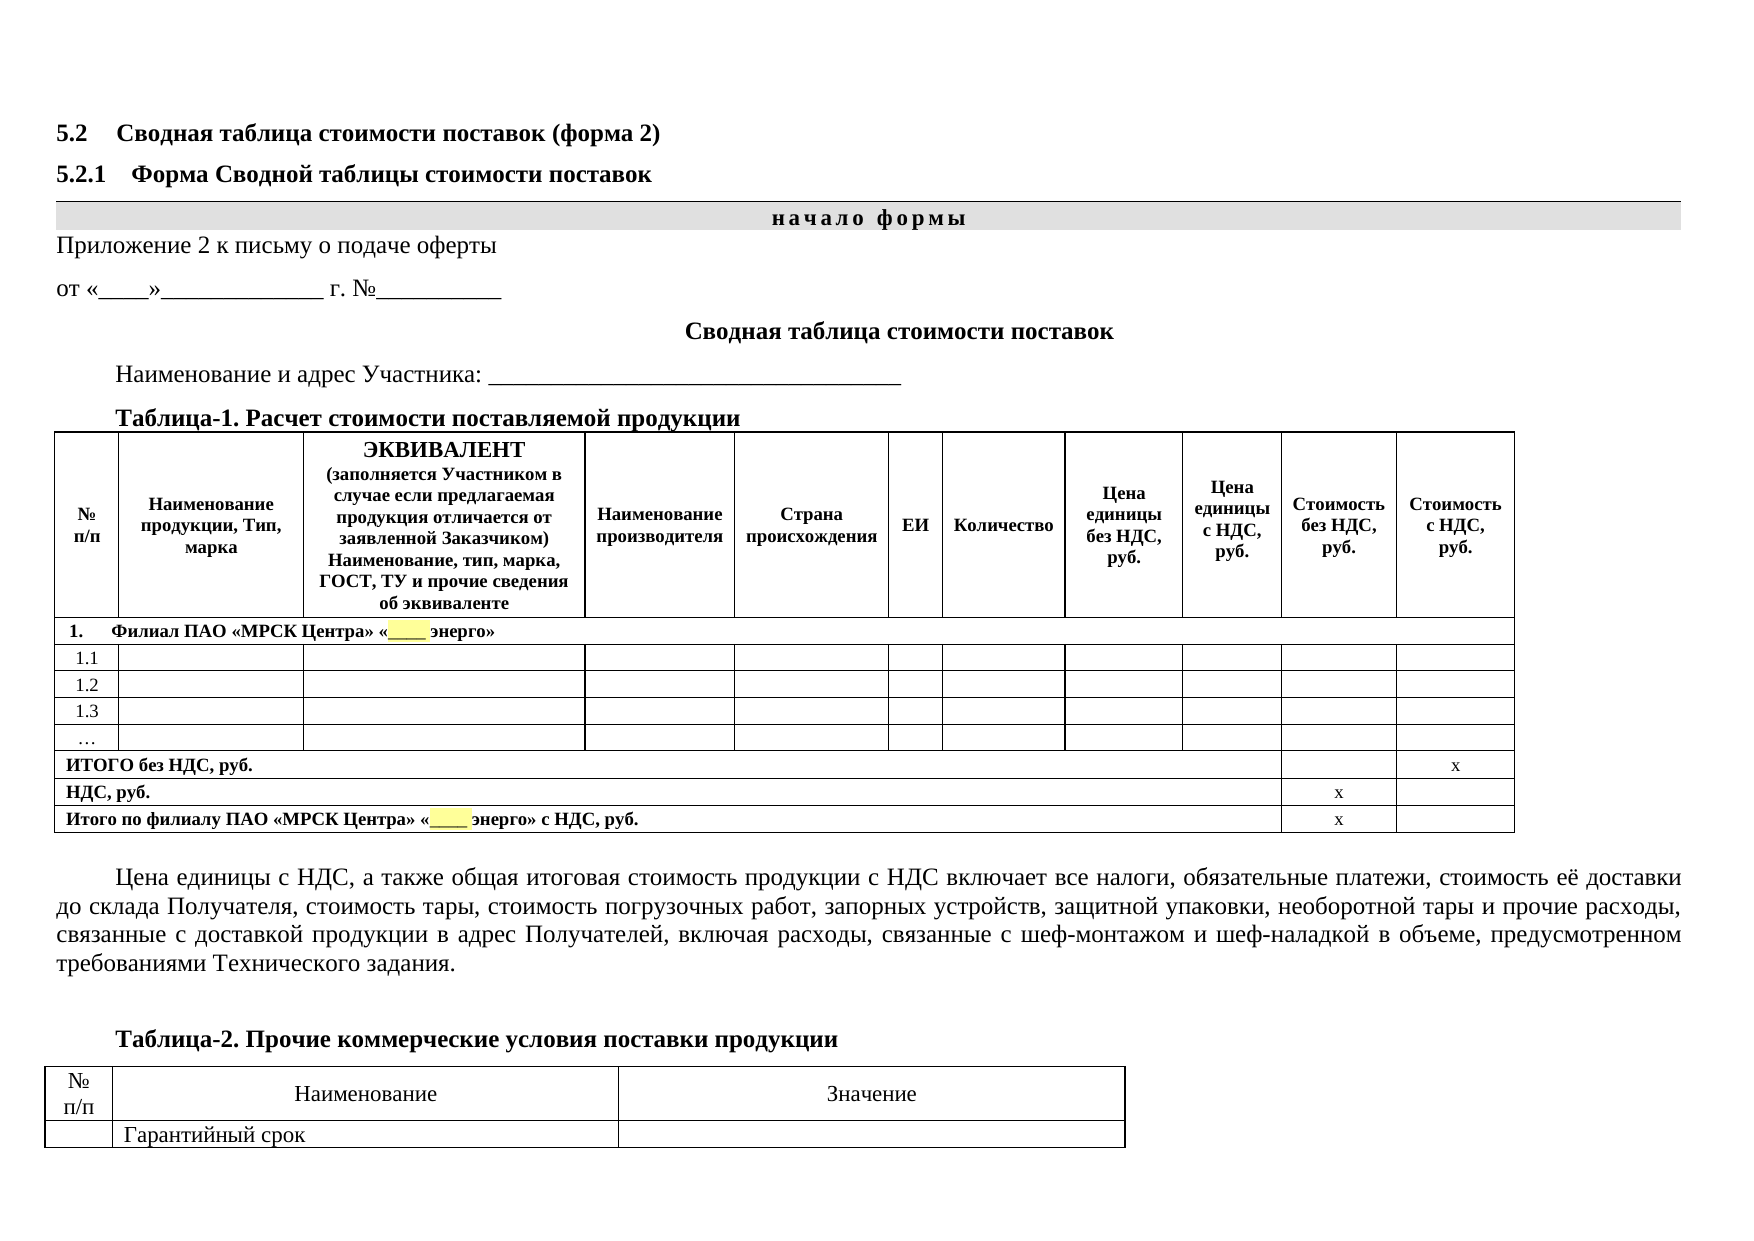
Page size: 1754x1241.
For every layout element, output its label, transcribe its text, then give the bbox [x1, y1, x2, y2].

text Приложение 2 к письму о подаче оферты [56, 230, 1683, 259]
table_cell [1066, 725, 1182, 750]
table_cell [119, 671, 303, 697]
table_cell [1183, 671, 1281, 697]
table_cell ИТОГО без НДС, руб. [55, 751, 1281, 777]
table_cell [889, 645, 942, 670]
table_header Наименование продукции, Тип, марка [119, 433, 303, 617]
table_cell [1282, 751, 1396, 777]
table_cell [735, 645, 888, 670]
table_cell [1066, 645, 1182, 670]
table_cell [1282, 725, 1396, 750]
table_cell [1282, 671, 1396, 697]
table_cell [304, 698, 584, 723]
table_cell [943, 671, 1064, 697]
text от «____»_____________ г. №__________ [56, 273, 1683, 302]
table_cell [119, 645, 303, 670]
table_cell [1066, 671, 1182, 697]
table_header ЕИ [889, 433, 942, 617]
table_cell [943, 725, 1064, 750]
table_cell НДС, руб. [55, 779, 1281, 805]
table_cell [619, 1121, 1124, 1147]
table_cell [304, 671, 584, 697]
table_header № п/п [46, 1067, 112, 1119]
table_cell 1.2 [55, 671, 118, 697]
table_cell х [1282, 806, 1396, 832]
text Сводная таблица стоимости поставок [56, 316, 1683, 345]
table_header Страна происхождения [735, 433, 888, 617]
table_cell [1397, 779, 1514, 805]
subtitle Форма Сводной таблицы стоимости поставок [56, 159, 1683, 188]
text Наименование и адрес Участника: _________________________________ [56, 359, 1683, 388]
table_cell [1183, 725, 1281, 750]
subtitle Сводная таблица стоимости поставок (форма 2) [56, 118, 1683, 147]
table_header Количество [943, 433, 1064, 617]
table_cell [586, 645, 734, 670]
table_header № п/п [55, 433, 118, 617]
table_cell [1397, 806, 1514, 832]
table_cell [1397, 671, 1514, 697]
table_cell … [55, 725, 118, 750]
table_cell [1183, 698, 1281, 723]
text Таблица-1. Расчет стоимости поставляемой продукции [56, 403, 1683, 431]
table_cell Итого по филиалу ПАО «МРСК Центра» «____ энерго» с НДС, руб. [55, 806, 1281, 832]
table_cell [943, 645, 1064, 670]
table_header ЭКВИВАЛЕНТ (заполняется Участником в случае если предлагаемая продукция отличается от заявленной Заказчиком) Наименование, тип, марка, ГОСТ, ТУ и прочие сведения об эквиваленте [304, 433, 584, 617]
table_cell [46, 1121, 112, 1147]
table_cell [1282, 698, 1396, 723]
table_cell [889, 671, 942, 697]
table_cell [1397, 725, 1514, 750]
text начало формы [56, 202, 1681, 230]
table_cell [1282, 645, 1396, 670]
table_header Цена единицы без НДС, руб. [1066, 433, 1182, 617]
table_cell 1.1 [55, 645, 118, 670]
table_header Наименование [113, 1067, 618, 1119]
table_cell [304, 725, 584, 750]
table_cell х [1397, 751, 1514, 777]
text Цена единицы с НДС, а также общая итоговая стоимость продукции с НДС включает все налоги, обязательные платежи, стоимость её доставки до склада Получателя, стоимость тары, стоимость погрузочных работ, запорных устройств, защитной упаковки, необоротной тары и прочие расходы, связанные с доставкой продукции в адрес Получателей, включая расходы, связанные с шеф-монтажом и шеф-наладкой в объеме, предусмотренном требованиями Технического задания. [56, 862, 1683, 977]
table_cell [1397, 645, 1514, 670]
table_cell [586, 671, 734, 697]
table_cell [735, 725, 888, 750]
table_cell [1183, 645, 1281, 670]
table_cell [889, 725, 942, 750]
table_header Стоимость с НДС, руб. [1397, 433, 1514, 617]
table_cell [119, 725, 303, 750]
table_cell 1.3 [55, 698, 118, 723]
table_cell [586, 698, 734, 723]
table_cell [304, 645, 584, 670]
table_header Наименование производителя [586, 433, 734, 617]
table_cell [735, 698, 888, 723]
table_cell [735, 671, 888, 697]
table_cell [586, 725, 734, 750]
table_cell [1397, 698, 1514, 723]
text Таблица-2. Прочие коммерческие условия поставки продукции [56, 1024, 1683, 1053]
table_cell [119, 698, 303, 723]
table_cell [889, 698, 942, 723]
table_cell Гарантийный срок [113, 1121, 618, 1147]
table_cell [943, 698, 1064, 723]
table_header Стоимость без НДС, руб. [1282, 433, 1396, 617]
table_header Цена единицы с НДС, руб. [1183, 433, 1281, 617]
table_header Значение [619, 1067, 1124, 1119]
table_cell Филиал ПАО «МРСК Центра» «____ энерго» [55, 618, 1514, 644]
table_cell [1066, 698, 1182, 723]
table_cell х [1282, 779, 1396, 805]
